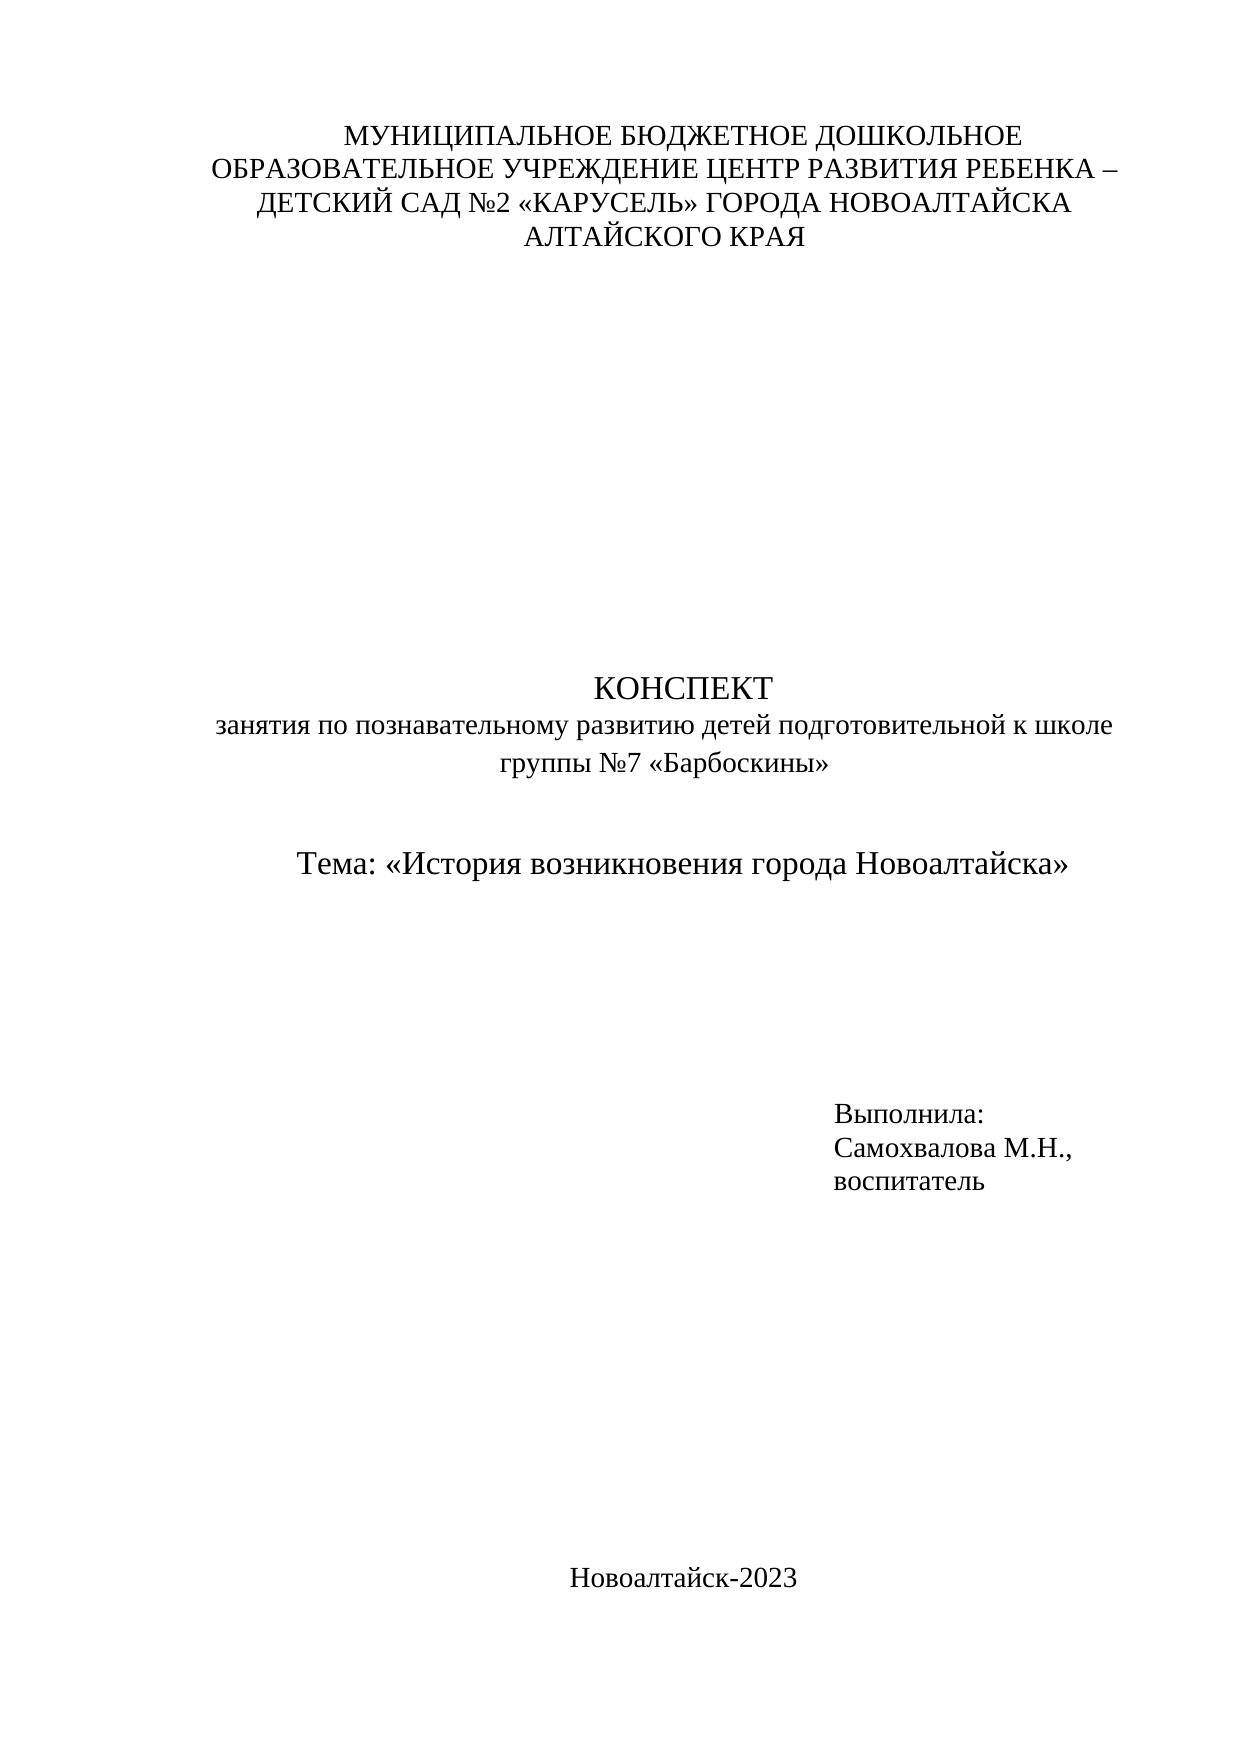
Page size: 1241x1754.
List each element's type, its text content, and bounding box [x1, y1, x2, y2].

text МУНИЦИПАЛЬНОЕ БЮДЖЕТНОЕ ДОШКОЛЬНОЕ ОБРАЗОВАТЕЛЬНОЕ УЧРЕЖДЕНИЕ ЦЕНТР РАЗВИТИЯ РЕБЕНКА – ДЕТСКИЙ САД №2 «КАРУСЕЛЬ» ГОРОДА НОВОАЛТАЙСКА АЛТАЙСКОГО КРАЯ [177, 118, 1152, 252]
text Выполнила: [177, 1096, 1152, 1130]
text Новоалтайск-2023 [177, 1560, 1152, 1594]
text Тема: «История возникновения города Новоалтайска» [177, 843, 1152, 881]
text занятия по познавательному развитию детей подготовительной к школе группы №7 «Барбоскины» [177, 707, 1152, 779]
text КОНСПЕКТ [177, 668, 1152, 707]
text Самохвалова М.Н., [177, 1130, 1152, 1163]
text воспитатель [177, 1163, 1152, 1197]
